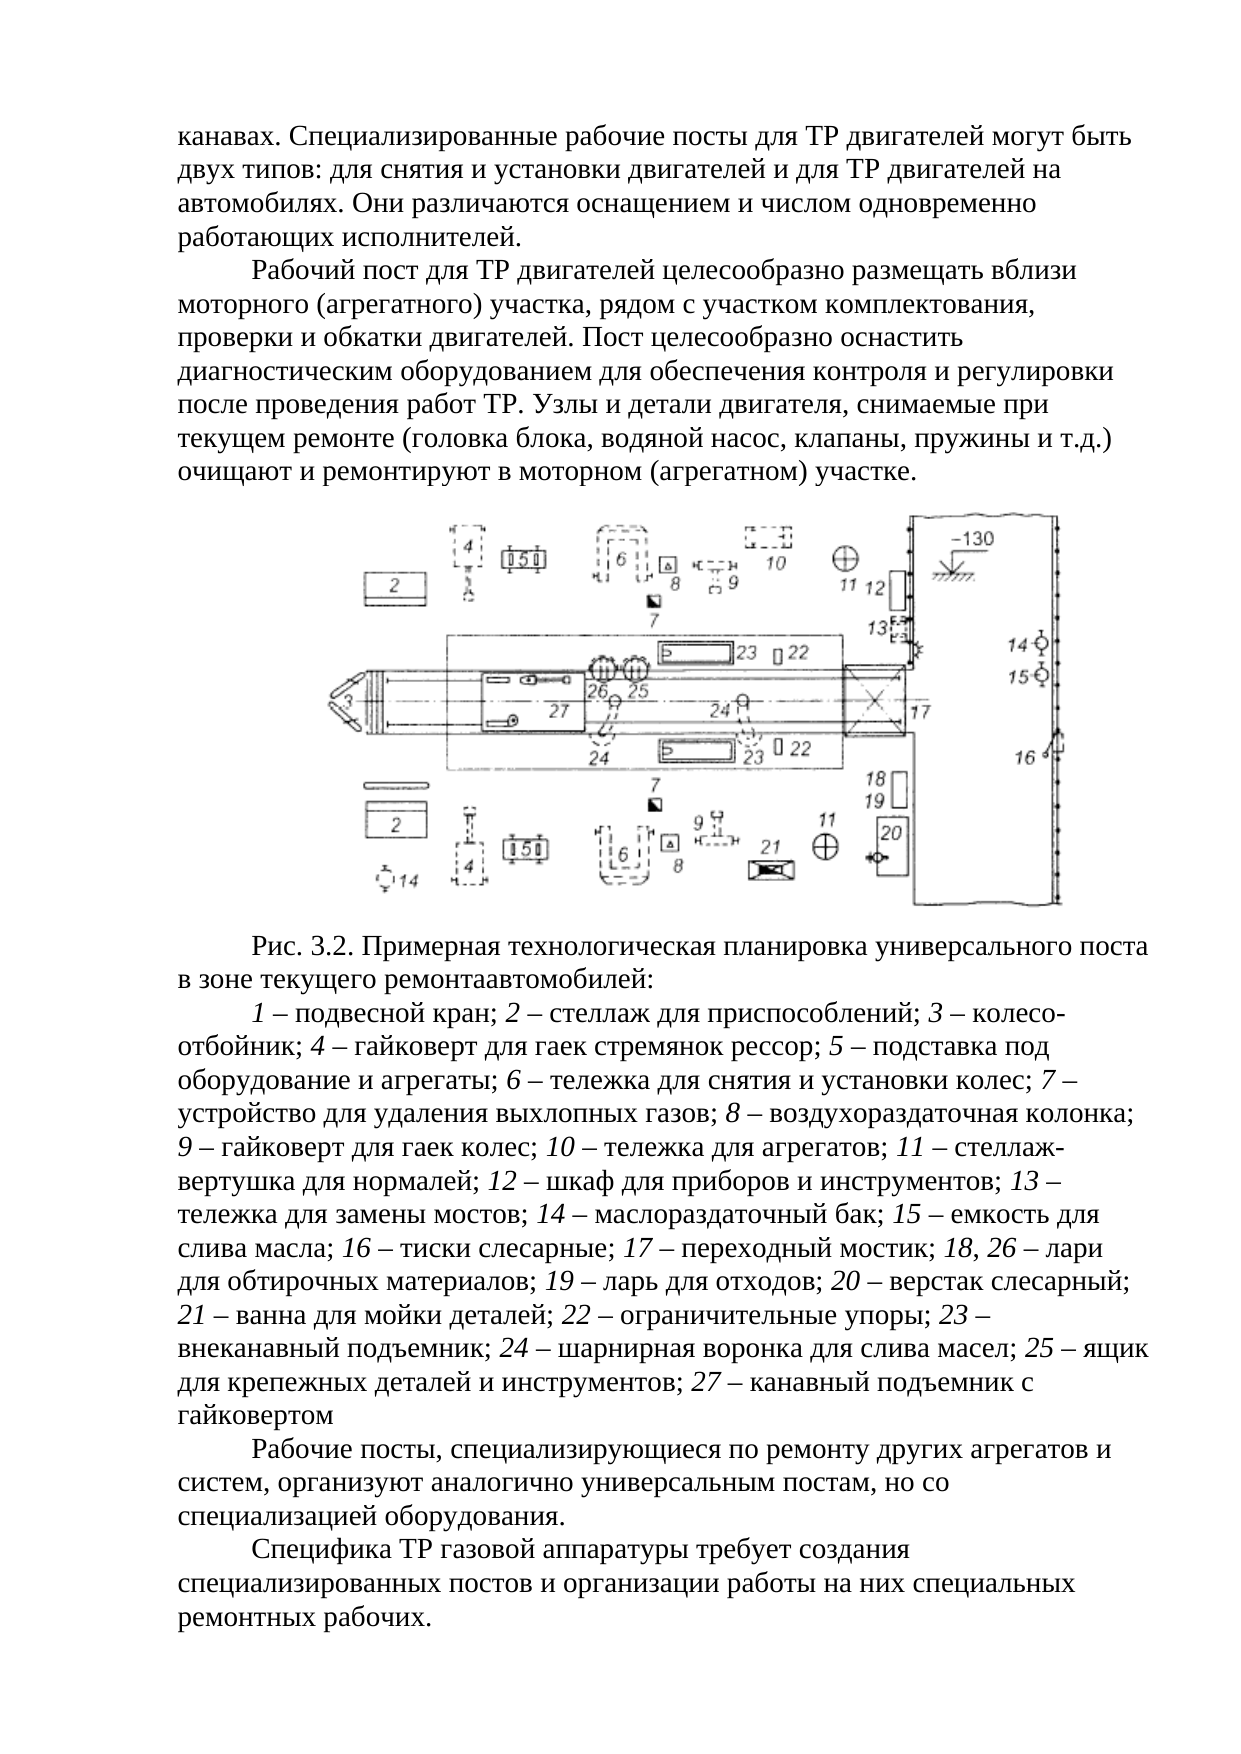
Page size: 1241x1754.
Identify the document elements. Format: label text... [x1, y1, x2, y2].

picture [323, 486, 1080, 928]
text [177, 118, 1152, 252]
text Специфика ТР газовой аппаратуры требует создания специализированных постов и организации работы на них специальных ремонтных рабочих. [177, 1532, 1152, 1632]
text Рис. 3.2. Примерная технологическая планировка универсального поста в зоне текущего ремонтаавтомобилей: [177, 928, 1152, 995]
text 1 – подвесной кран; 2 – стеллаж для приспособлений; 3 – колесо-отбойник; 4 – гайковерт для гаек стремянок рессор; 5 – подставка под оборудование и агрегаты; 6 – тележка для снятия и установки колес; 7 – устройство для удаления выхлопных газов; 8 – воздухораздаточная колонка; 9 – гайковерт для гаек колес; 10 – тележка для агрегатов; 11 – стеллаж-вертушка для нормалей; 12 – шкаф для приборов и инструментов; 13 – тележка для замены мостов; 14 – маслораздаточный бак; 15 – емкость для слива масла; 16 – тиски слесарные; 17 – переходный мостик; 18, 26 – лари для обтирочных материалов; 19 – ларь для отходов; 20 – верстак слесарный; 21 – ванна для мойки деталей; 22 – ограничительные упоры; 23 – внеканавный подъемник; 24 – шарнирная воронка для слива масел; 25 – ящик для крепежных деталей и инструментов; 27 – канавный подъемник с гайковертом [177, 995, 1152, 1431]
text Рабочий пост для ТР двигателей целесообразно размещать вблизи моторного (агрегатного) участка, рядом с участком комплектования, проверки и обкатки двигателей. Пост целесообразно оснастить диагностическим оборудованием для обеспечения контроля и регулировки после проведения работ ТР. Узлы и детали двигателя, снимаемые при текущем ремонте (головка блока, водяной насос, клапаны, пружины и т.д.) очищают и ремонтируют в моторном (агрегатном) участке. [177, 252, 1152, 487]
text Рабочие посты, специализирующиеся по ремонту других агрегатов и систем, организуют аналогично универсальным постам, но со специализацией оборудования. [177, 1431, 1152, 1532]
